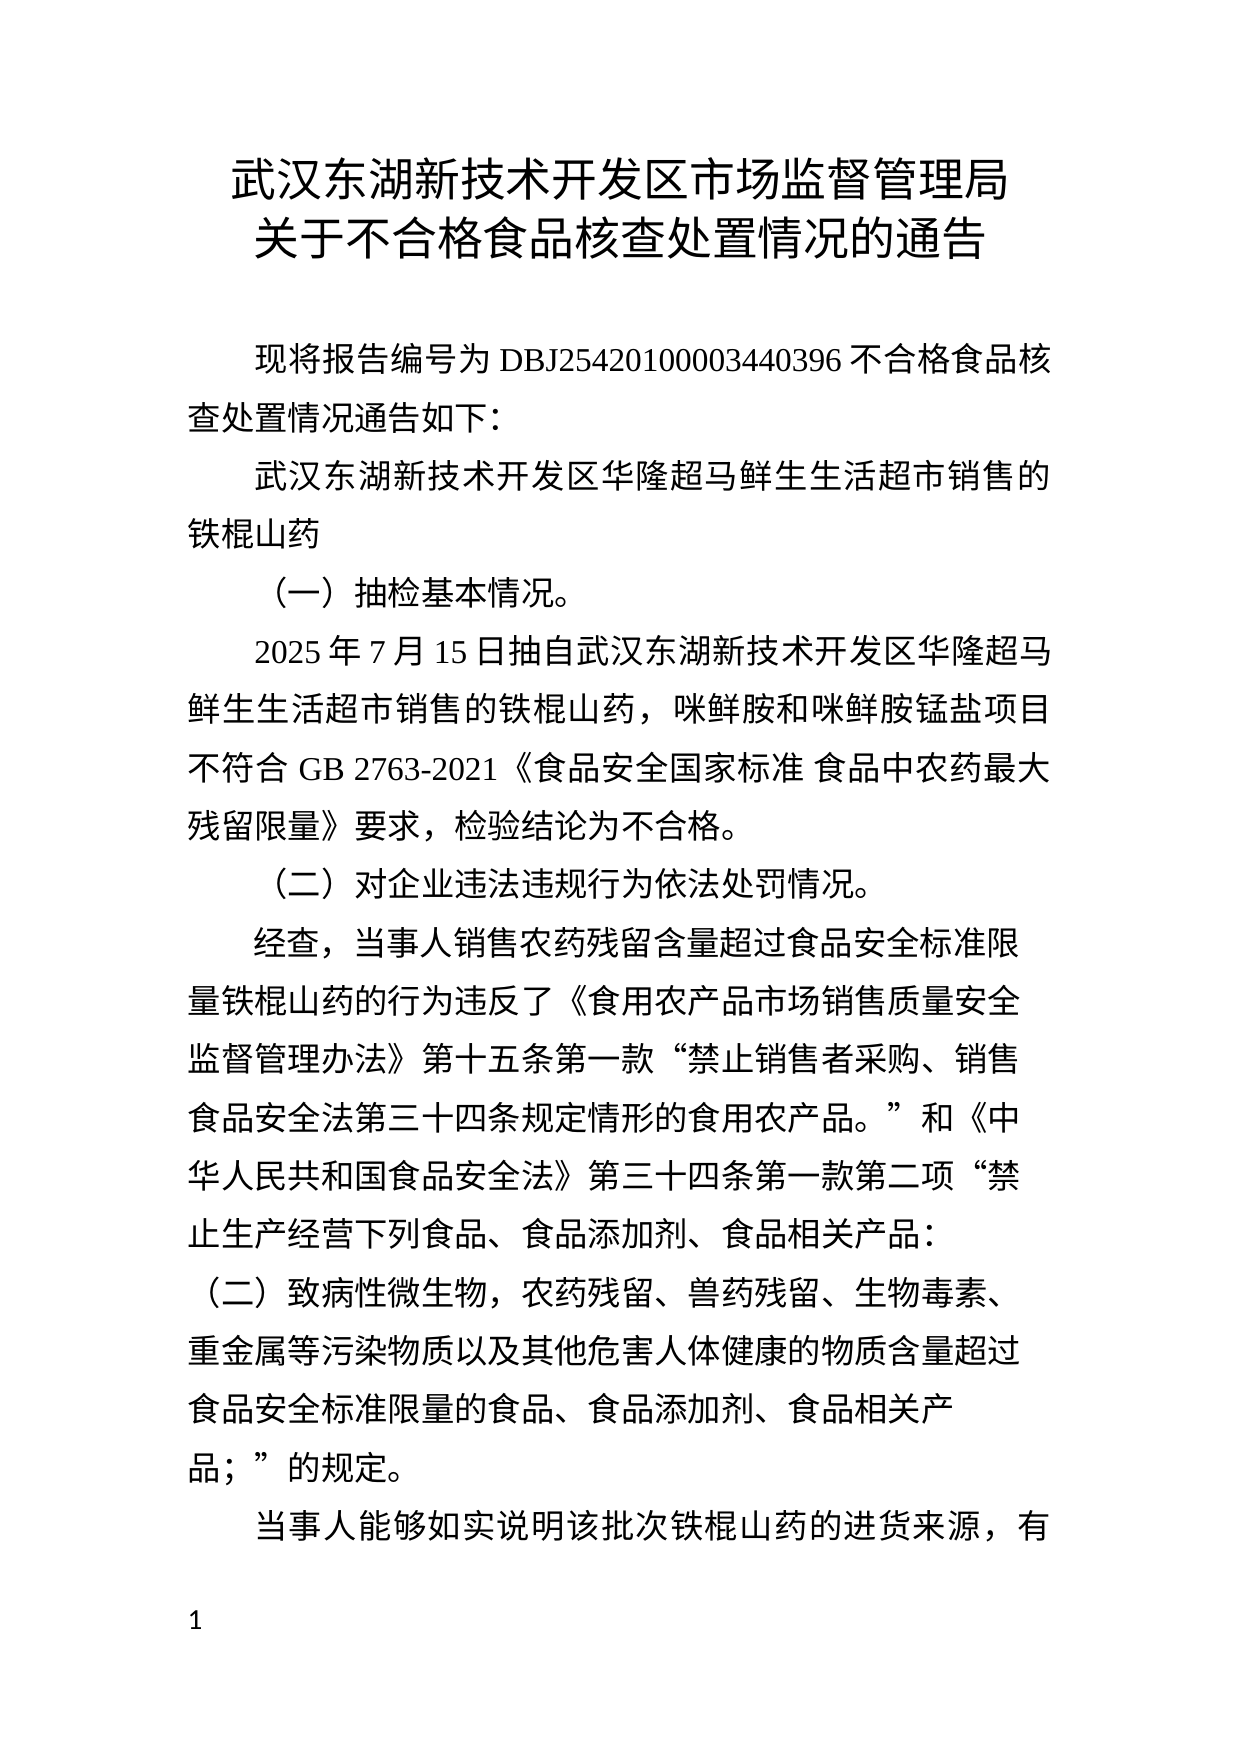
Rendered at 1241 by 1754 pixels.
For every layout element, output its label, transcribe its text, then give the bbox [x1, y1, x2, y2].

list 抽检基本情况。 [187, 558, 1053, 617]
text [187, 1492, 1053, 1550]
text 经查，当事人销售农药残留含量超过食品安全标准限量铁棍山药的行为违反了《食用农产品市场销售质量安全监督管理办法》第十五条第一款“禁止销售者采购、销售食品安全法第三十四条规定情形的食用农产品。”和《中华人民共和国食品安全法》第三十四条第一款第二项“禁止生产经营下列食品、食品添加剂、食品相关产品：（二）致病性微生物，农药残留、兽药残留、生物毒素、重金属等污染物质以及其他危害人体健康的物质含量超过食品安全标准限量的食品、食品添加剂、食品相关产品；”的规定。 [187, 908, 1053, 1492]
text 现将报告编号为DBJ25420100003440396不合格食品核查处置情况通告如下： [187, 325, 1053, 442]
text 2025年7月15日抽自武汉东湖新技术开发区华隆超马鲜生生活超市销售的铁棍山药，咪鲜胺和咪鲜胺锰盐项目不符合 GB 2763-2021《食品安全国家标准 食品中农药最大残留限量》要求，检验结论为不合格。 [187, 617, 1053, 850]
text 武汉东湖新技术开发区市场监督管理局 [187, 150, 1053, 208]
list （二）对企业违法违规行为依法处罚情况。 [187, 850, 1053, 908]
text 关于不合格食品核查处置情况的通告 [187, 208, 1053, 267]
list 武汉东湖新技术开发区华隆超马鲜生生活超市销售的铁棍山药 [187, 442, 1053, 558]
